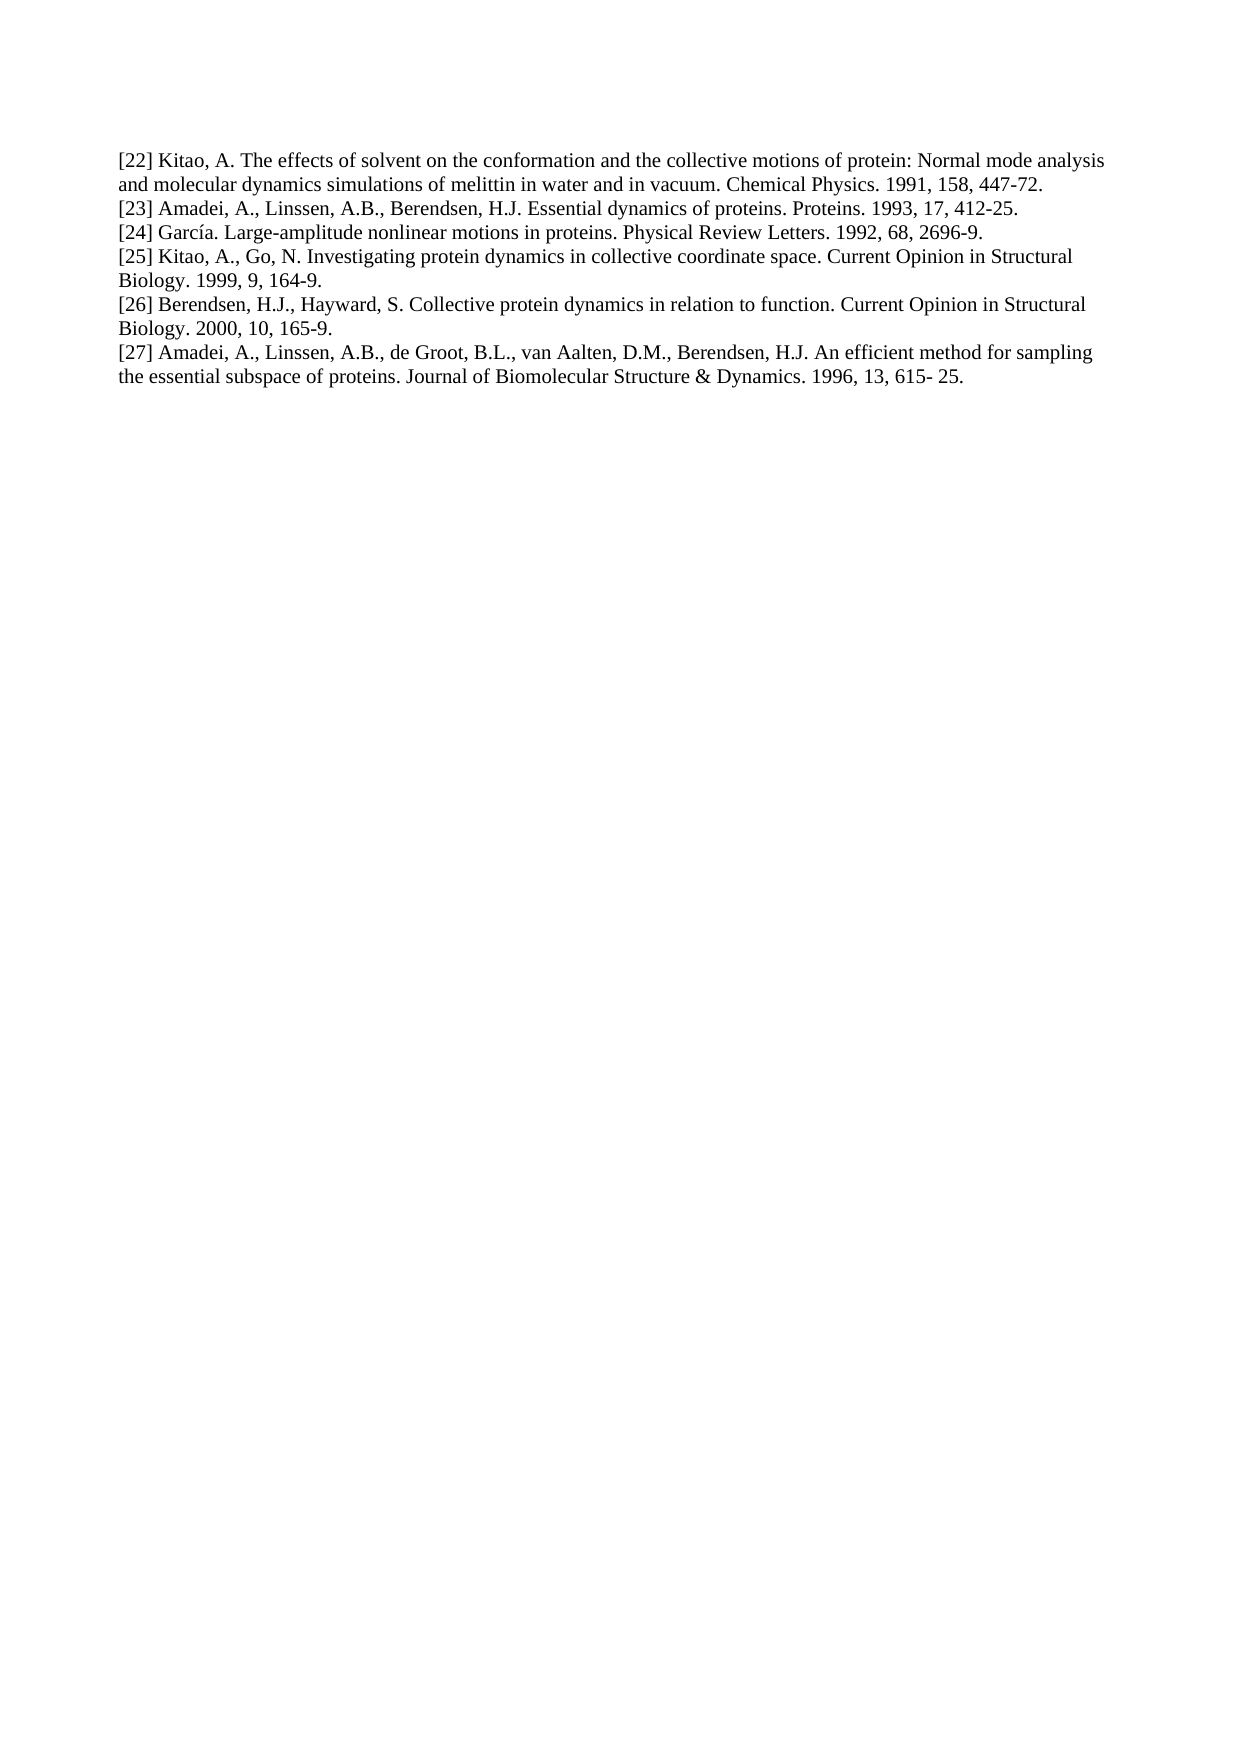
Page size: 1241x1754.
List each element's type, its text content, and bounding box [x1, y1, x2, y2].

text [25] Kitao, A., Go, N. Investigating protein dynamics in collective coordinate space. Current Opinion in Structural Biology. 1999, 9, 164-9. [118, 244, 1122, 292]
text [27] Amadei, A., Linssen, A.B., de Groot, B.L., van Aalten, D.M., Berendsen, H.J. An efficient method for sampling the essential subspace of proteins. Journal of Biomolecular Structure & Dynamics. 1996, 13, 615- 25. [118, 340, 1122, 388]
text [22] Kitao, A. The effects of solvent on the conformation and the collective motions of protein: Normal mode analysis and molecular dynamics simulations of melittin in water and in vacuum. Chemical Physics. 1991, 158, 447-72. [118, 148, 1122, 196]
text [24] García. Large-amplitude nonlinear motions in proteins. Physical Review Letters. 1992, 68, 2696-9. [118, 220, 1122, 244]
text [26] Berendsen, H.J., Hayward, S. Collective protein dynamics in relation to function. Current Opinion in Structural Biology. 2000, 10, 165-9. [118, 292, 1122, 340]
text [23] Amadei, A., Linssen, A.B., Berendsen, H.J. Essential dynamics of proteins. Proteins. 1993, 17, 412-25. [118, 196, 1122, 220]
